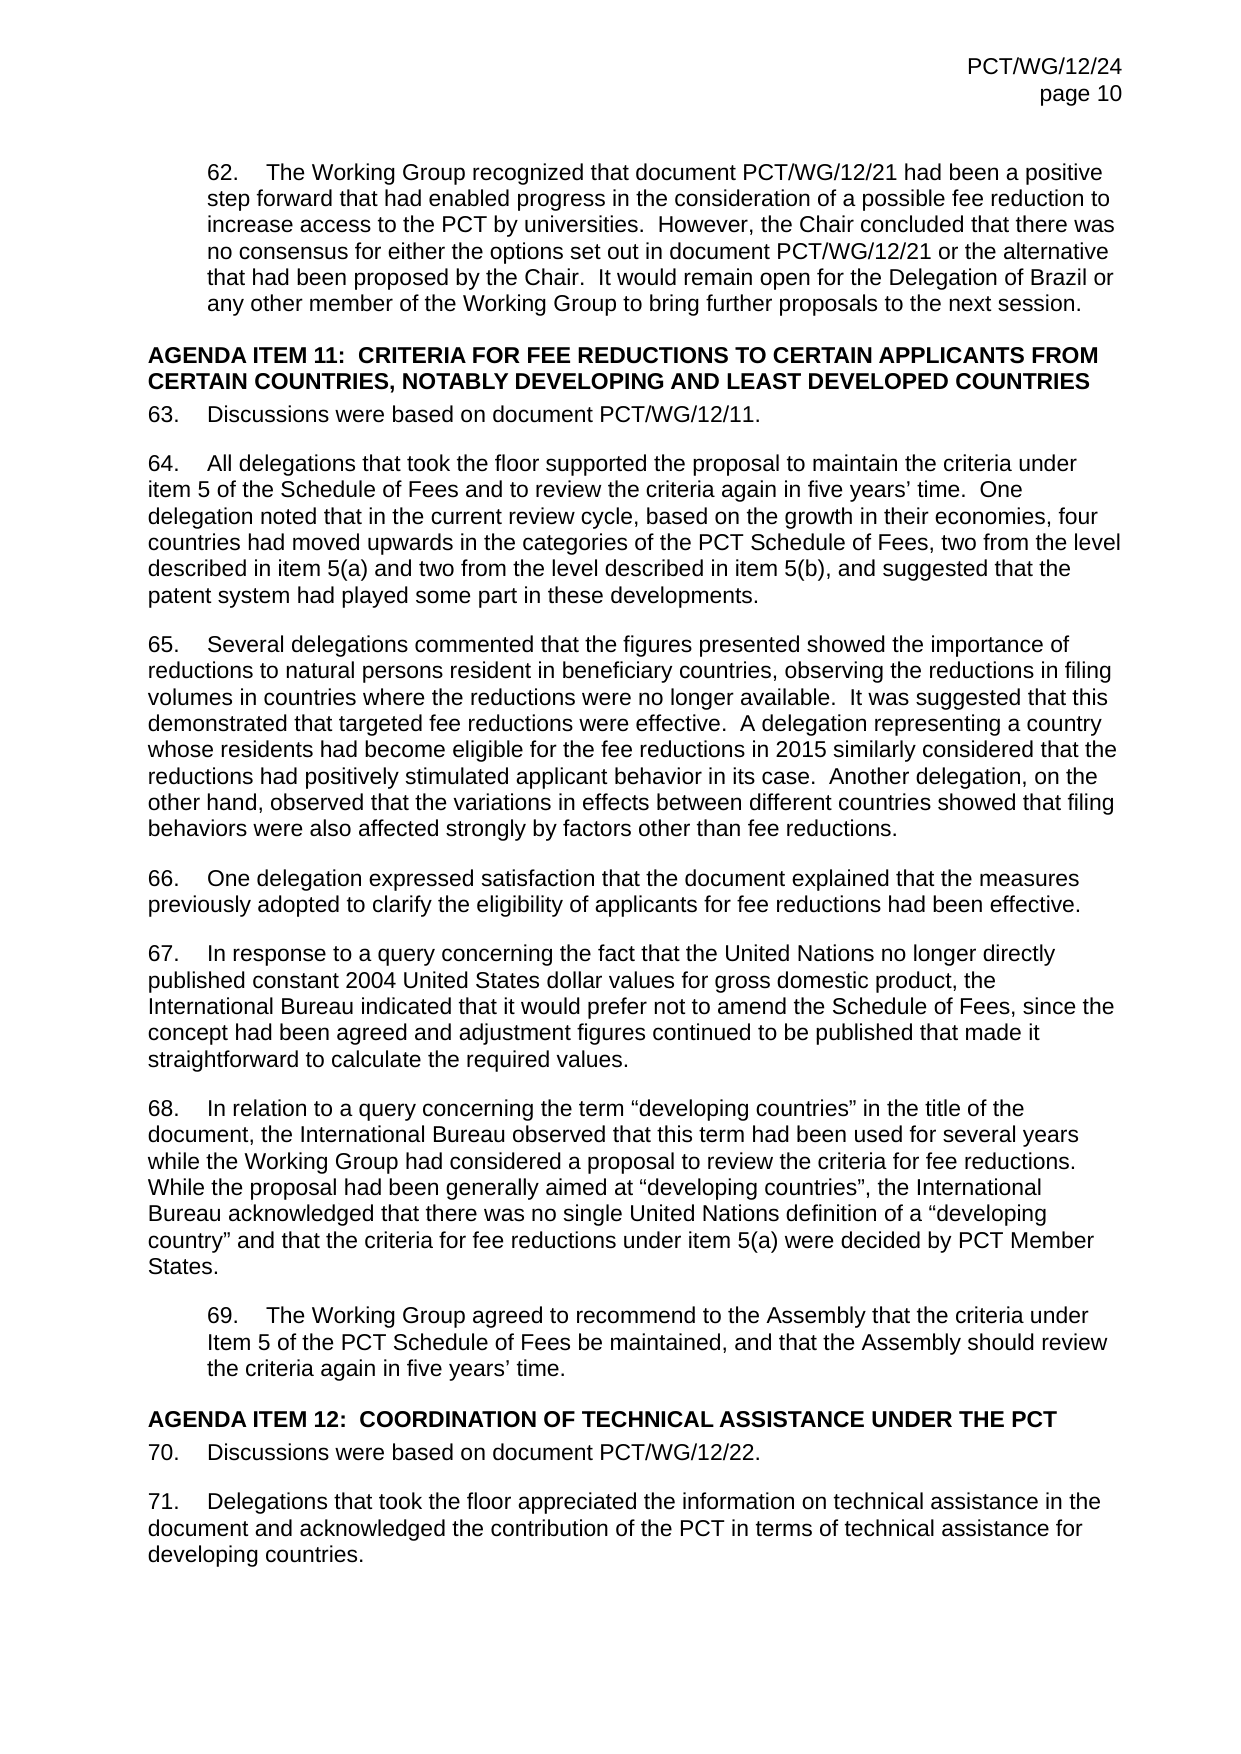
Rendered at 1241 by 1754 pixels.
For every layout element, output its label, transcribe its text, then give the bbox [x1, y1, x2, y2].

text In response to a query concerning the fact that the United Nations no longer directly published constant 2004 United States dollar values for gross domestic product, the International Bureau indicated that it would prefer not to amend the Schedule of Fees, since the concept had been agreed and adjustment figures continued to be published that made it straightforward to calculate the required values. [148, 940, 1122, 1072]
subtitle Agenda Item 12: Coordination of Technical Assistance Under the PCT [148, 1406, 1122, 1433]
text Discussions were based on document PCT/WG/12/22. [148, 1439, 1122, 1465]
subtitle Agenda Item 11: Criteria for Fee Reductions to Certain Applicants from Certain Countries, Notably Developing and Least Developed Countries [148, 342, 1122, 394]
text In relation to a query concerning the term “developing countries” in the title of the document, the International Bureau observed that this term had been used for several years while the Working Group had considered a proposal to review the criteria for fee reductions. While the proposal had been generally aimed at “developing countries”, the International Bureau acknowledged that there was no single United Nations definition of a “developing country” and that the criteria for fee reductions under item 5(a) were decided by PCT Member States. [148, 1095, 1122, 1279]
text Several delegations commented that the figures presented showed the importance of reductions to natural persons resident in beneficiary countries, observing the reductions in filing volumes in countries where the reductions were no longer available. It was suggested that this demonstrated that targeted fee reductions were effective. A delegation representing a country whose residents had become eligible for the fee reductions in 2015 similarly considered that the reductions had positively stimulated applicant behavior in its case. Another delegation, on the other hand, observed that the variations in effects between different countries showed that filing behaviors were also affected strongly by factors other than fee reductions. [148, 631, 1122, 842]
text The Working Group recognized that document PCT/WG/12/21 had been a positive step forward that had enabled progress in the consideration of a possible fee reduction to increase access to the PCT by universities. However, the Chair concluded that there was no consensus for either the options set out in document PCT/WG/12/21 or the alternative that had been proposed by the Chair. It would remain open for the Delegation of Brazil or any other member of the Working Group to bring further proposals to the next session. [207, 158, 1122, 317]
text One delegation expressed satisfaction that the document explained that the measures previously adopted to clarify the eligibility of applicants for fee reductions had been effective. [148, 865, 1122, 917]
text Discussions were based on document PCT/WG/12/11. [148, 401, 1122, 427]
text The Working Group agreed to recommend to the Assembly that the criteria under Item 5 of the PCT Schedule of Fees be maintained, and that the Assembly should review the criteria again in five years’ time. [207, 1302, 1122, 1381]
text All delegations that took the floor supported the proposal to maintain the criteria under item 5 of the Schedule of Fees and to review the criteria again in five years’ time. One delegation noted that in the current review cycle, based on the growth in their economies, four countries had moved upwards in the categories of the PCT Schedule of Fees, two from the level described in item 5(a) and two from the level described in item 5(b), and suggested that the patent system had played some part in these developments. [148, 450, 1122, 608]
text Delegations that took the floor appreciated the information on technical assistance in the document and acknowledged the contribution of the PCT in terms of technical assistance for developing countries. [148, 1488, 1122, 1567]
